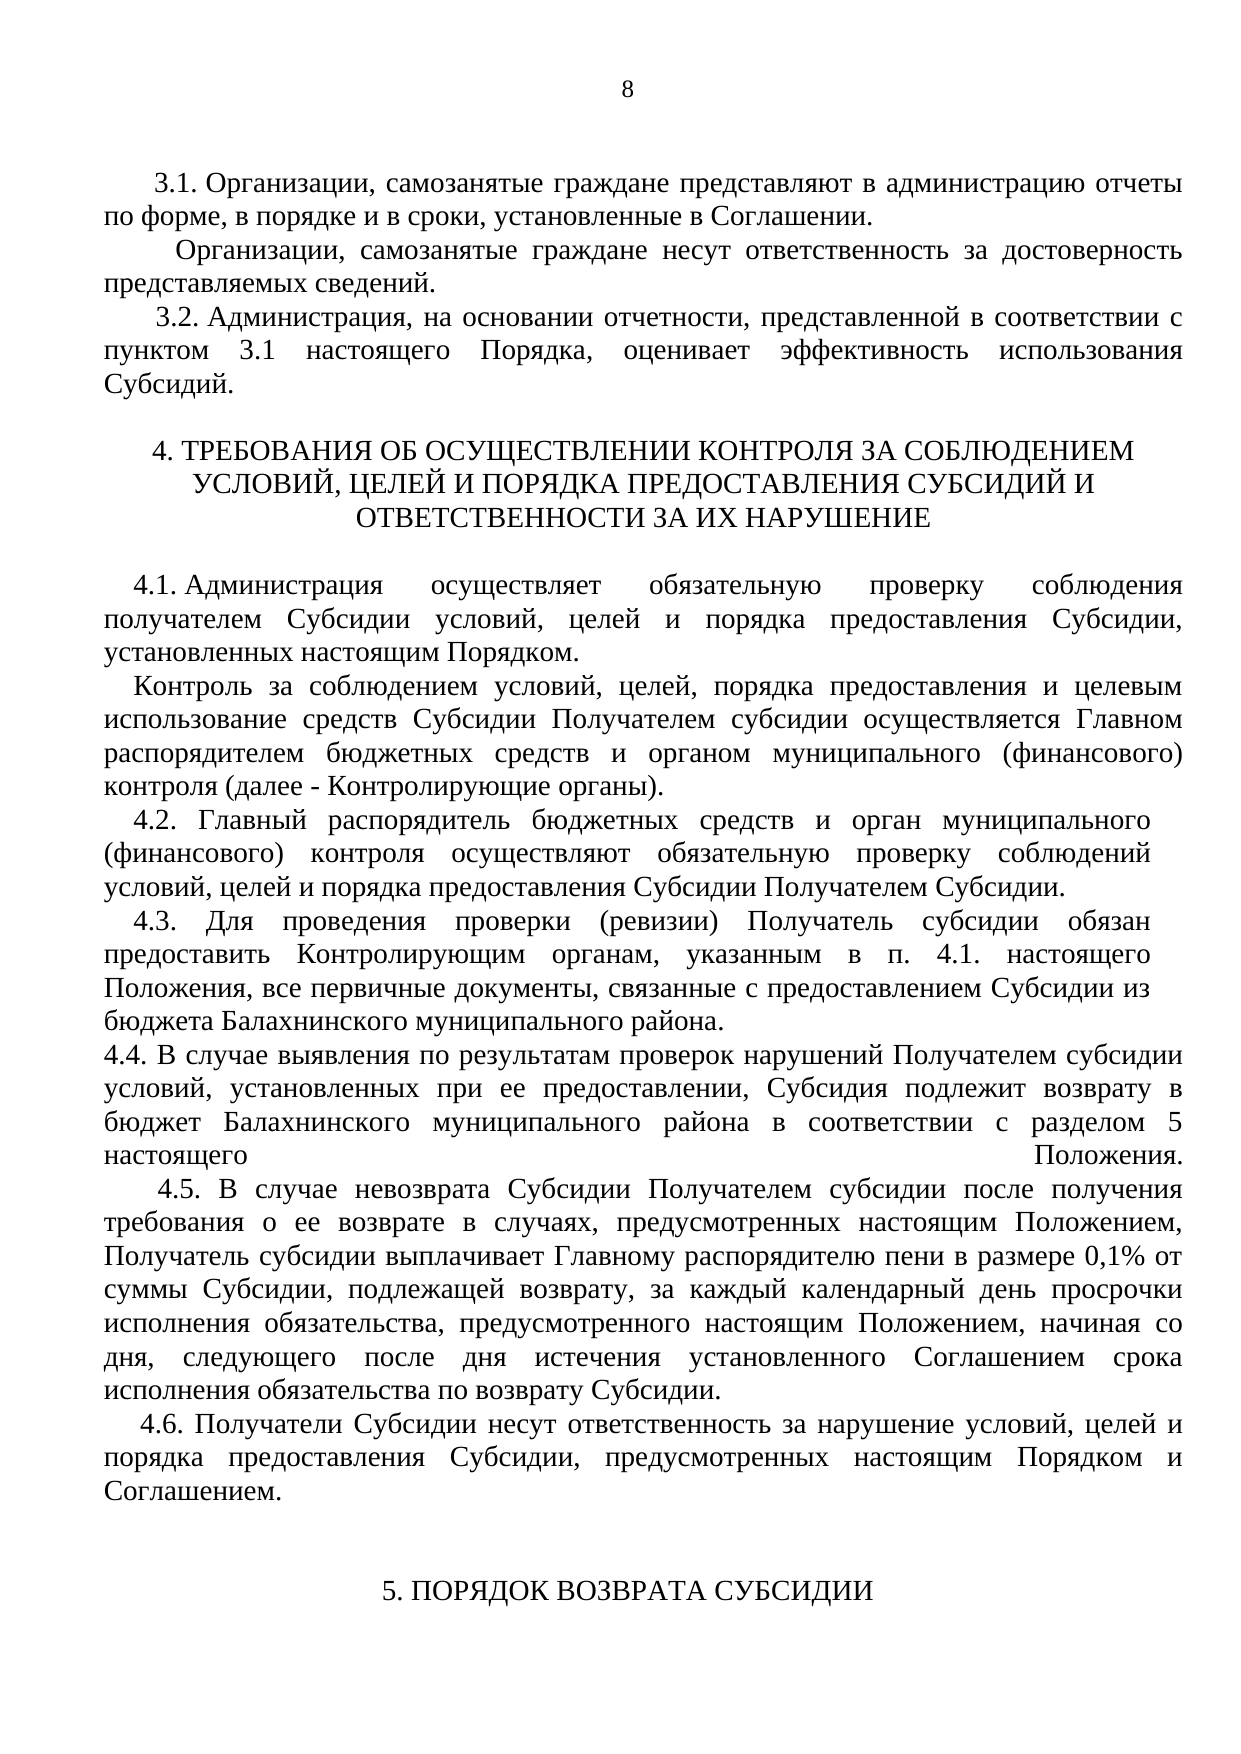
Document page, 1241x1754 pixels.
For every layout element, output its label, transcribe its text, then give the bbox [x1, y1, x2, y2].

text 4.4. В случае выявления по результатам проверок нарушений Получателем субсидии условий, установленных при ее предоставлении, Субсидия подлежит возврату в бюджет Балахнинского муниципального района в соответствии с разделом 5 настоящего Положения. 4.5. В случае невозврата Субсидии Получателем субсидии после получения требования о ее возврате в случаях, предусмотренных настоящим Положением, Получатель субсидии выплачивает Главному распорядителю пени в размере 0,1% от суммы Субсидии, подлежащей возврату, за каждый календарный день просрочки исполнения обязательства, предусмотренного настоящим Положением, начиная со дня, следующего после дня истечения установленного Соглашением срока исполнения обязательства по возврату Субсидии. [103, 1037, 1184, 1406]
text Организации, самозанятые граждане несут ответственность за достоверность представляемых сведений. [103, 232, 1184, 299]
text 4.2. Главный распорядитель бюджетных средств и орган муниципального (финансового) контроля осуществляют обязательную проверку соблюдений условий, целей и порядка предоставления Субсидии Получателем Субсидии. [103, 802, 1152, 903]
text 4.3. Для проведения проверки (ревизии) Получатель субсидии обязан предоставить Контролирующим органам, указанным в п. 4.1. настоящего Положения, все первичные документы, связанные с предоставлением Субсидии из бюджета Балахнинского муниципального района. [103, 903, 1152, 1037]
text ОТВЕТСТВЕННОСТИ ЗА ИХ НАРУШЕНИЕ [103, 500, 1184, 534]
text 4.1. Администрация осуществляет обязательную проверку соблюдения получателем Субсидии условий, целей и порядка предоставления Субсидии, установленных настоящим Порядком. [103, 567, 1184, 668]
text Контроль за соблюдением условий, целей, порядка предоставления и целевым использование средств Субсидии Получателем субсидии осуществляется Главном распорядителем бюджетных средств и органом муниципального (финансового) контроля (далее - Контролирующие органы). [103, 668, 1184, 802]
text 3.2. Администрация, на основании отчетности, представленной в соответствии с пунктом 3.1 настоящего Порядка, оценивает эффективность использования Субсидий. [103, 299, 1184, 399]
text 5. ПОРЯДОК ВОЗВРАТА СУБСИДИИ [103, 1573, 1152, 1607]
text 3.1. Организации, самозанятые граждане представляют в администрацию отчеты по форме, в порядке и в сроки, установленные в Соглашении. [103, 165, 1184, 232]
text 4.6. Получатели Субсидии несут ответственность за нарушение условий, целей и порядка предоставления Субсидии, предусмотренных настоящим Порядком и Соглашением. [103, 1406, 1184, 1506]
text 4. ТРЕБОВАНИЯ ОБ ОСУЩЕСТВЛЕНИИ КОНТРОЛЯ ЗА СОБЛЮДЕНИЕМ УСЛОВИЙ, ЦЕЛЕЙ И ПОРЯДКА ПРЕДОСТАВЛЕНИЯ СУБСИДИЙ И [103, 433, 1184, 500]
